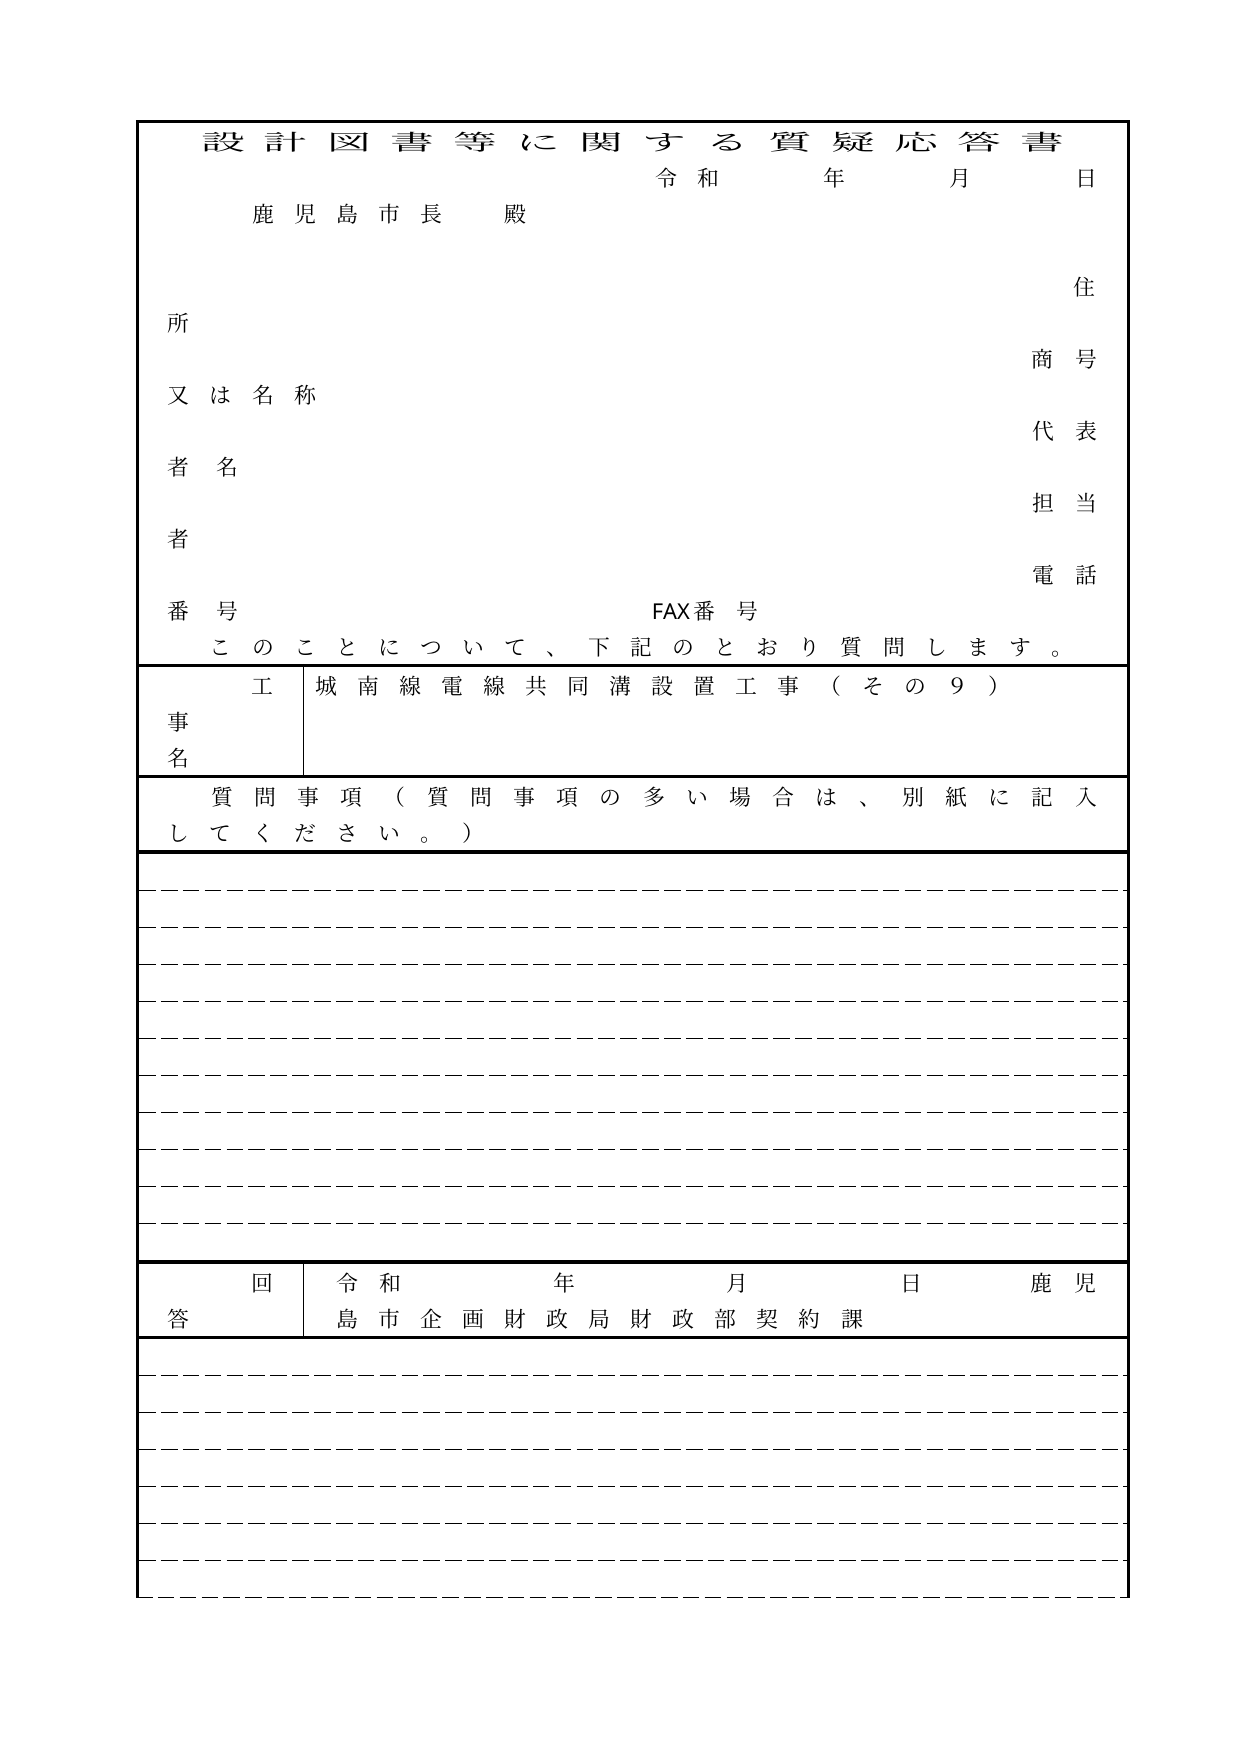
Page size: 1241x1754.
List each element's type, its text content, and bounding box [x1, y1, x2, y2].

table_cell [139, 1486, 1127, 1523]
table_cell [139, 1038, 1127, 1075]
table_cell [139, 1339, 1127, 1375]
table_cell [139, 927, 1127, 964]
table_cell [139, 1001, 1127, 1038]
table_cell [139, 1075, 1127, 1112]
table_cell [139, 854, 1127, 889]
table_cell [139, 1412, 1127, 1449]
table_cell [139, 1149, 1127, 1186]
table_cell [139, 1186, 1127, 1223]
table_header 設計図書等に関する質疑応答書 令和 年 月 日 鹿児島市長 殿 住 所 商号又は名称 代表者名 担当者 電話番号 FAX番号 このことについて、下記のとおり質問します。 [139, 123, 1127, 664]
table_cell [139, 1223, 1127, 1260]
table_cell [139, 1560, 1127, 1597]
table_cell [139, 890, 1127, 927]
table_cell 城南線電線共同溝設置工事（その９） [304, 667, 1127, 775]
table_cell [139, 964, 1127, 1001]
table_cell 質問事項（質問事項の多い場合は、別紙に記入してください。） [139, 778, 1127, 850]
table_cell [139, 1375, 1127, 1412]
table_cell [139, 1112, 1127, 1149]
table_cell 回 答 [139, 1264, 303, 1336]
table_cell [139, 1523, 1127, 1560]
table_cell [139, 1449, 1127, 1486]
table_cell 令和 年 月 日 鹿児島市企画財政局財政部契約課 [304, 1264, 1127, 1336]
table_cell 工 事 名 [139, 667, 303, 775]
